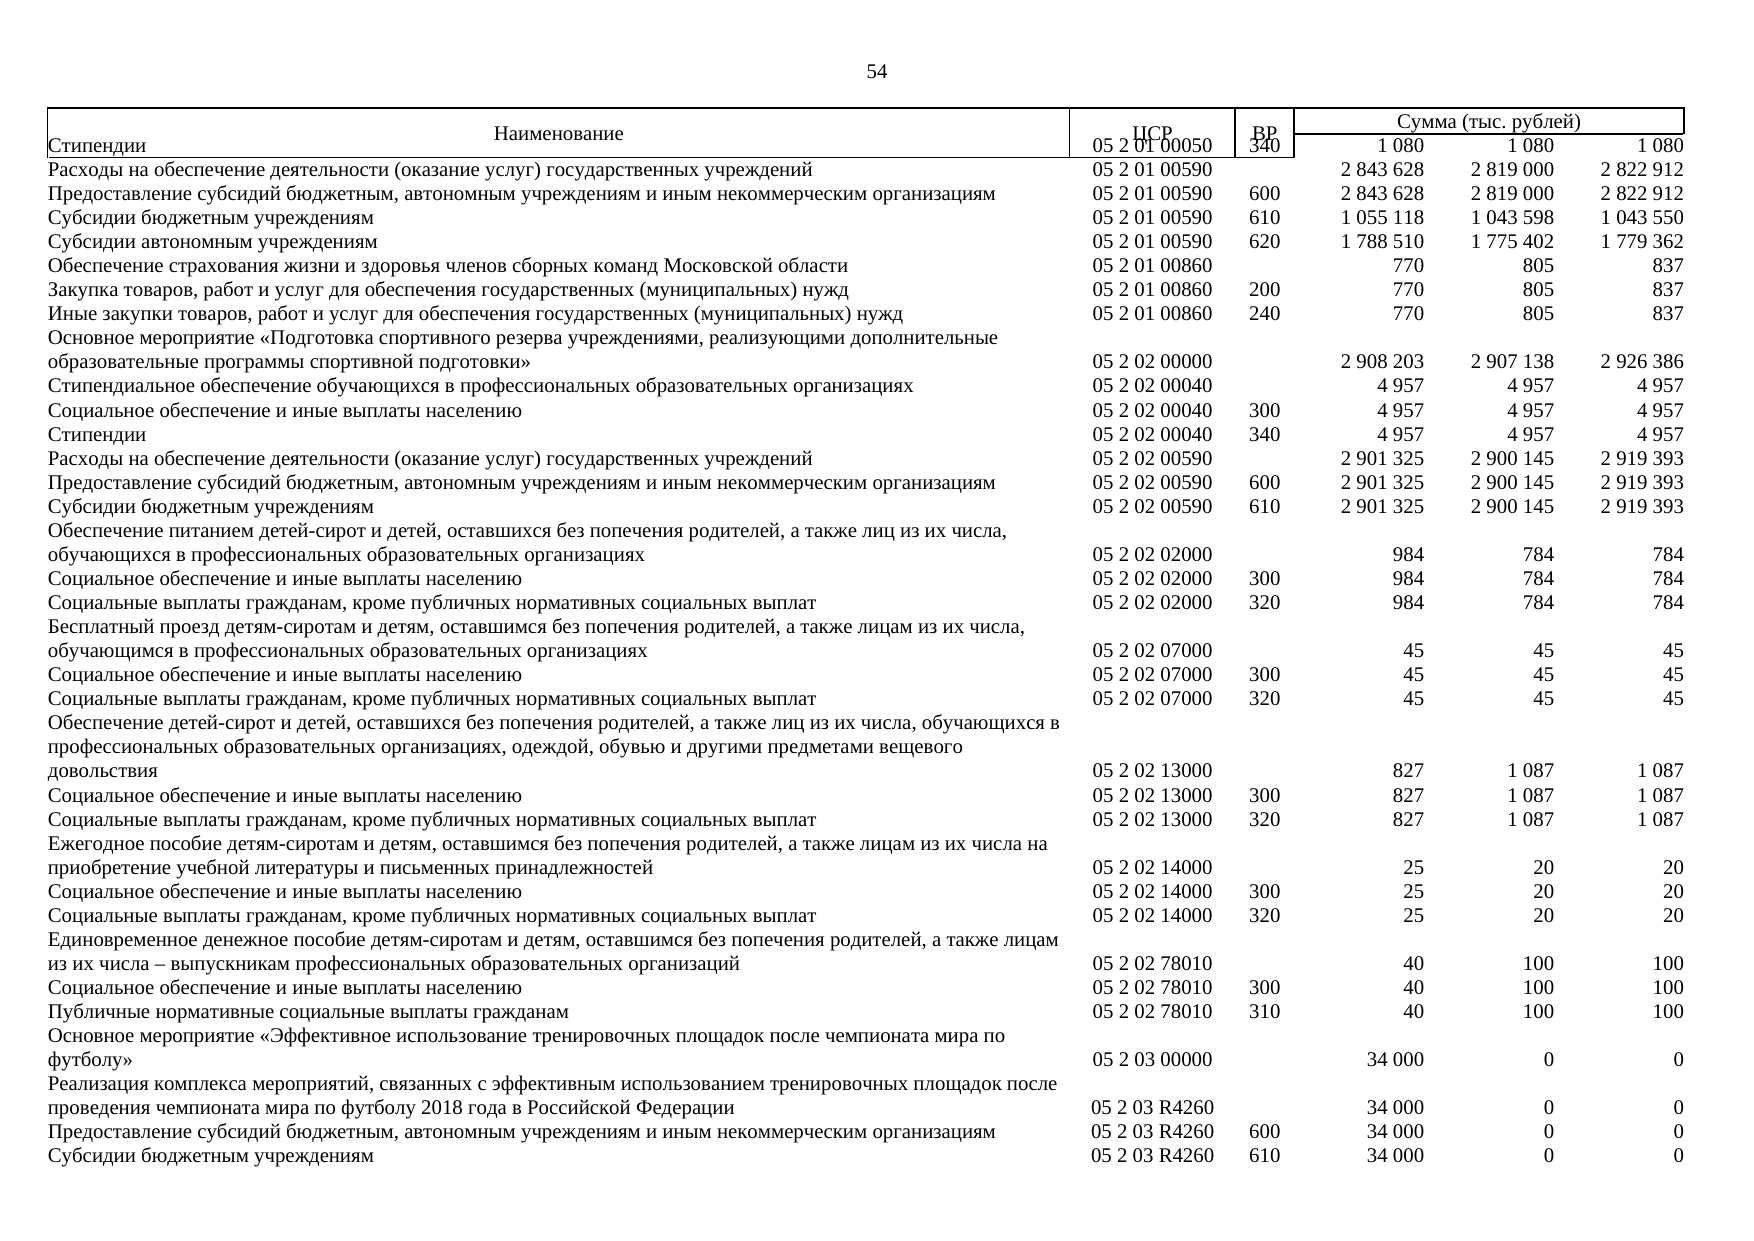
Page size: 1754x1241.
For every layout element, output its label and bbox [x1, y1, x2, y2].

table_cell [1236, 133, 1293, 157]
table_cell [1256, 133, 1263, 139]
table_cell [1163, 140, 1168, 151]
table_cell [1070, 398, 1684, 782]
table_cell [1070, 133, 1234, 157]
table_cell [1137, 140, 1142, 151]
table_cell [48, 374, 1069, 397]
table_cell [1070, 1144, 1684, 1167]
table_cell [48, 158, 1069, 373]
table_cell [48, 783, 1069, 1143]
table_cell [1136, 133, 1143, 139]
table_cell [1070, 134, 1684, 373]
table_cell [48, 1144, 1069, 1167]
table_header [1070, 109, 1234, 133]
table_header [1295, 109, 1683, 133]
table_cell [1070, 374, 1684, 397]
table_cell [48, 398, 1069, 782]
table_header [1236, 109, 1293, 133]
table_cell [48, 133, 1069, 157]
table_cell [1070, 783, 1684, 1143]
table_header [48, 109, 1069, 133]
